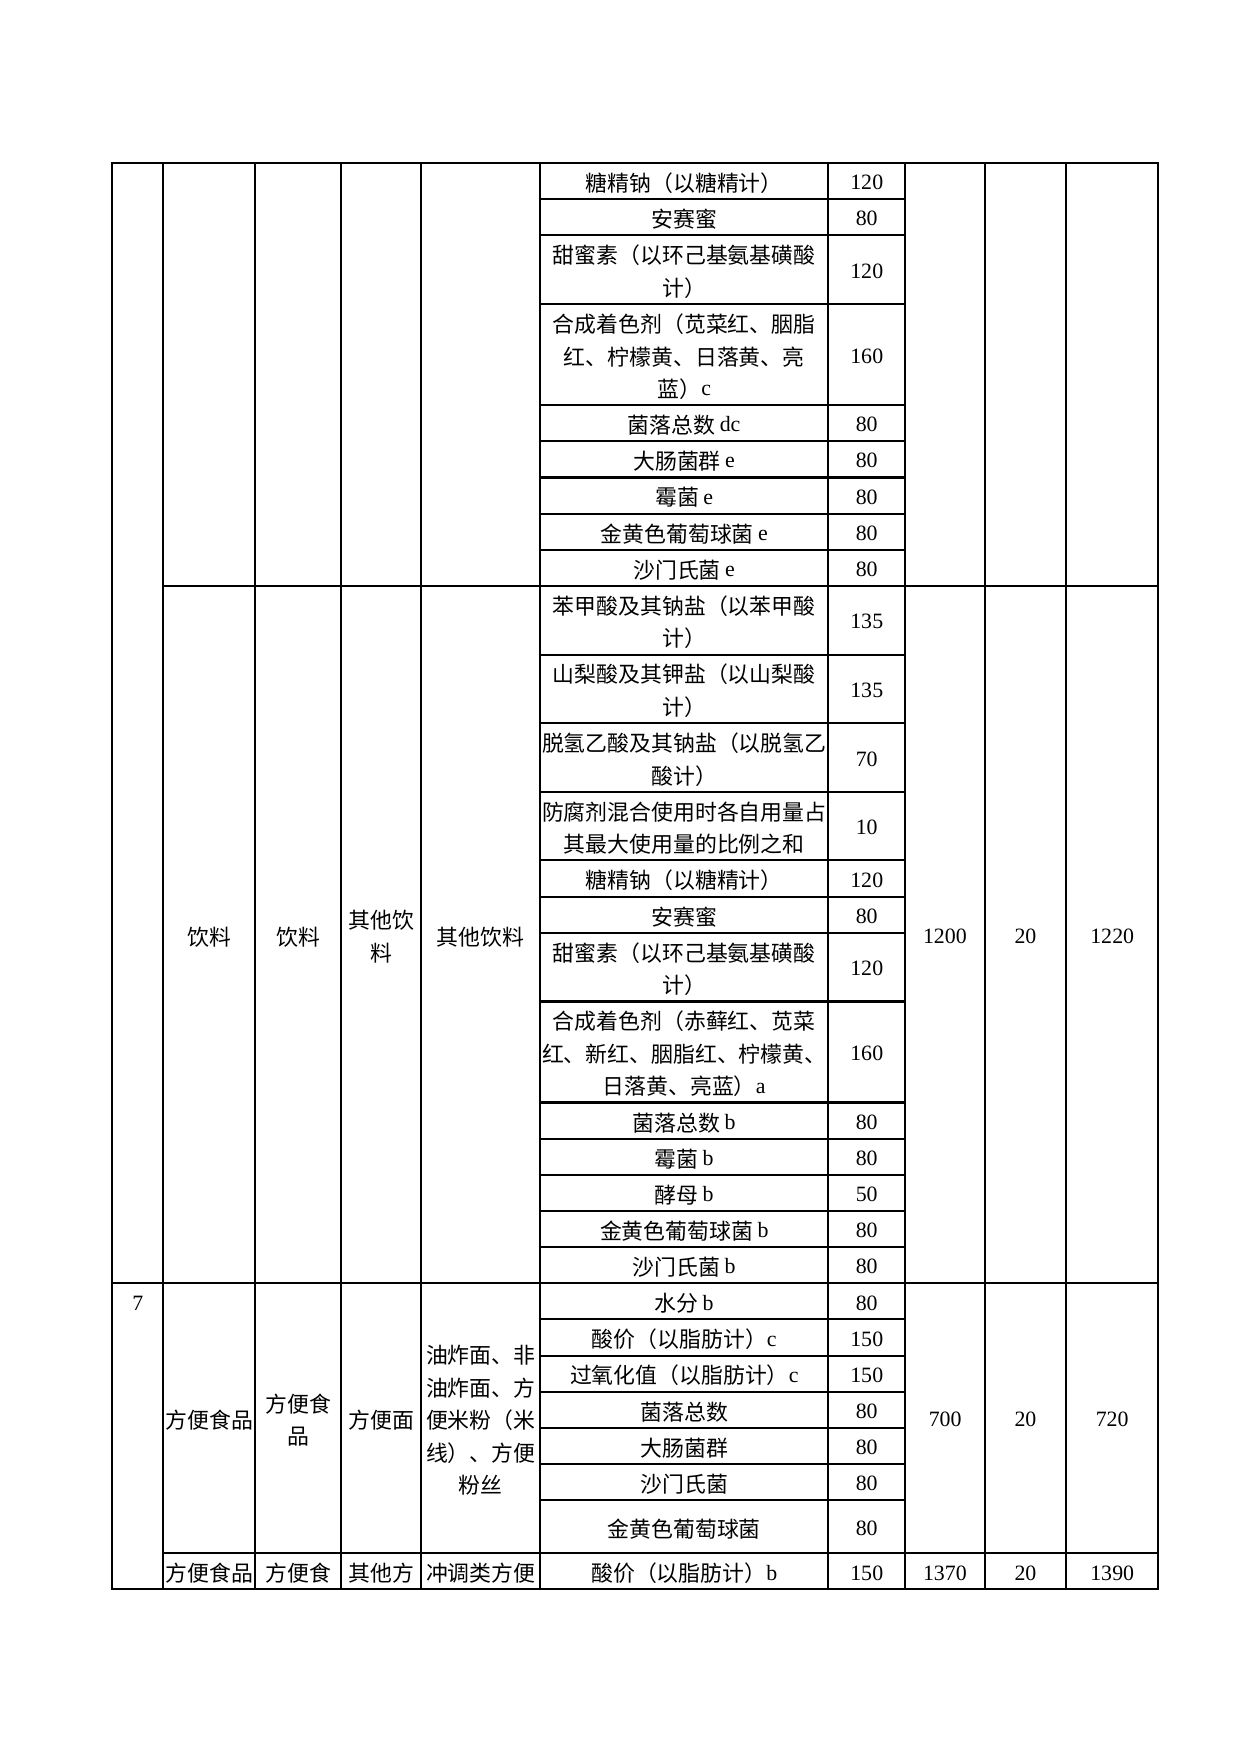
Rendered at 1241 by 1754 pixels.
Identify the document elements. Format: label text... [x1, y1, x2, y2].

table_cell 沙门氏菌b [541, 1248, 827, 1282]
table_cell 80 [829, 1248, 904, 1282]
table_cell 20 [986, 1284, 1065, 1552]
table_cell 80 [829, 898, 904, 932]
table_cell 糖精钠（以糖精计） [541, 164, 827, 198]
table_cell 150 [829, 1357, 904, 1391]
table_cell 1390 [1067, 1554, 1157, 1588]
table_cell 80 [829, 479, 904, 512]
table_cell 其他饮料 [342, 587, 420, 1282]
table_cell 饮料 [256, 587, 340, 1282]
table_cell 沙门氏菌e [541, 551, 827, 585]
table_cell 防腐剂混合使用时各自用量占其最大使用量的比例之和 [541, 793, 827, 859]
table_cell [422, 1554, 539, 1588]
table_cell 135 [829, 587, 904, 653]
table_cell 大肠菌群e [541, 442, 827, 476]
table_cell 金黄色葡萄球菌 [541, 1501, 827, 1552]
table_cell 菌落总数 [541, 1393, 827, 1427]
table_cell 80 [829, 200, 904, 234]
table_cell 霉菌b [541, 1140, 827, 1174]
table_cell 50 [829, 1176, 904, 1210]
table_cell 720 [1067, 1284, 1157, 1552]
table_cell 7 [113, 1284, 162, 1588]
table_cell 80 [829, 1140, 904, 1174]
table_cell 酸价（以脂肪计）b [541, 1554, 827, 1588]
table_cell 酸价（以脂肪计）c [541, 1320, 827, 1354]
table_cell 1200 [906, 587, 984, 1282]
table_cell 金黄色葡萄球菌b [541, 1212, 827, 1246]
table_cell 方便面 [342, 1284, 420, 1552]
table_cell 合成着色剂（赤藓红、苋菜红、新红、胭脂红、柠檬黄、日落黄、亮蓝）a [541, 1003, 827, 1101]
table_cell 饮料 [164, 587, 254, 1282]
table_cell 120 [829, 236, 904, 303]
table_cell 甜蜜素（以环己基氨基磺酸计） [541, 236, 827, 303]
table_cell 甜蜜素（以环己基氨基磺酸计） [541, 934, 827, 1000]
table_cell 80 [829, 515, 904, 549]
table_cell 糖精钠（以糖精计） [541, 861, 827, 896]
table_cell 70 [829, 724, 904, 791]
table_cell 其他饮料 [422, 587, 539, 1282]
table_cell 120 [829, 861, 904, 896]
table_cell 大肠菌群 [541, 1429, 827, 1463]
table_cell 沙门氏菌 [541, 1465, 827, 1499]
table_cell 菌落总数b [541, 1104, 827, 1138]
table_cell 山梨酸及其钾盐（以山梨酸计） [541, 656, 827, 722]
table_cell 150 [829, 1320, 904, 1354]
table_cell 油炸面、非油炸面、方便米粉（米线）、方便粉丝 [422, 1284, 539, 1552]
table_cell 20 [986, 587, 1065, 1282]
table_cell 苯甲酸及其钠盐（以苯甲酸计） [541, 587, 827, 653]
table_cell 80 [829, 406, 904, 440]
table_cell 160 [829, 305, 904, 404]
table_cell 80 [829, 1501, 904, 1552]
table_cell 10 [829, 793, 904, 859]
table_cell 80 [829, 1393, 904, 1427]
table_cell 安赛蜜 [541, 898, 827, 932]
table_cell 其他方便食品 [342, 1554, 420, 1588]
table_cell 过氧化值（以脂肪计）c [541, 1357, 827, 1391]
table_cell 80 [829, 551, 904, 585]
table_cell 霉菌e [541, 479, 827, 512]
table_cell 135 [829, 656, 904, 722]
table_cell 水分b [541, 1284, 827, 1318]
table_cell 脱氢乙酸及其钠盐（以脱氢乙酸计） [541, 724, 827, 791]
table_cell 700 [906, 1284, 984, 1552]
table_cell 金黄色葡萄球菌e [541, 515, 827, 549]
table_cell 酵母b [541, 1176, 827, 1210]
table_cell 1220 [1067, 587, 1157, 1282]
table_cell 80 [829, 1104, 904, 1138]
table_cell 菌落总数dc [541, 406, 827, 440]
table_cell 方便食品 [164, 1554, 254, 1588]
table_cell 安赛蜜 [541, 200, 827, 234]
table_cell 80 [829, 442, 904, 476]
table_cell 80 [829, 1284, 904, 1318]
table_cell 方便食品 [164, 1284, 254, 1552]
table_cell 方便食品 [256, 1284, 340, 1552]
table_cell 120 [829, 164, 904, 198]
table_cell 150 [829, 1554, 904, 1588]
table_cell 80 [829, 1465, 904, 1499]
table_cell 20 [986, 1554, 1065, 1588]
table_cell 80 [829, 1212, 904, 1246]
table_cell 方便食品 [256, 1554, 340, 1588]
table_cell 120 [829, 934, 904, 1000]
table_cell 160 [829, 1003, 904, 1101]
table_cell 80 [829, 1429, 904, 1463]
table_cell 合成着色剂（苋菜红、胭脂红、柠檬黄、日落黄、亮蓝）c [541, 305, 827, 404]
table_cell 1370 [906, 1554, 984, 1588]
